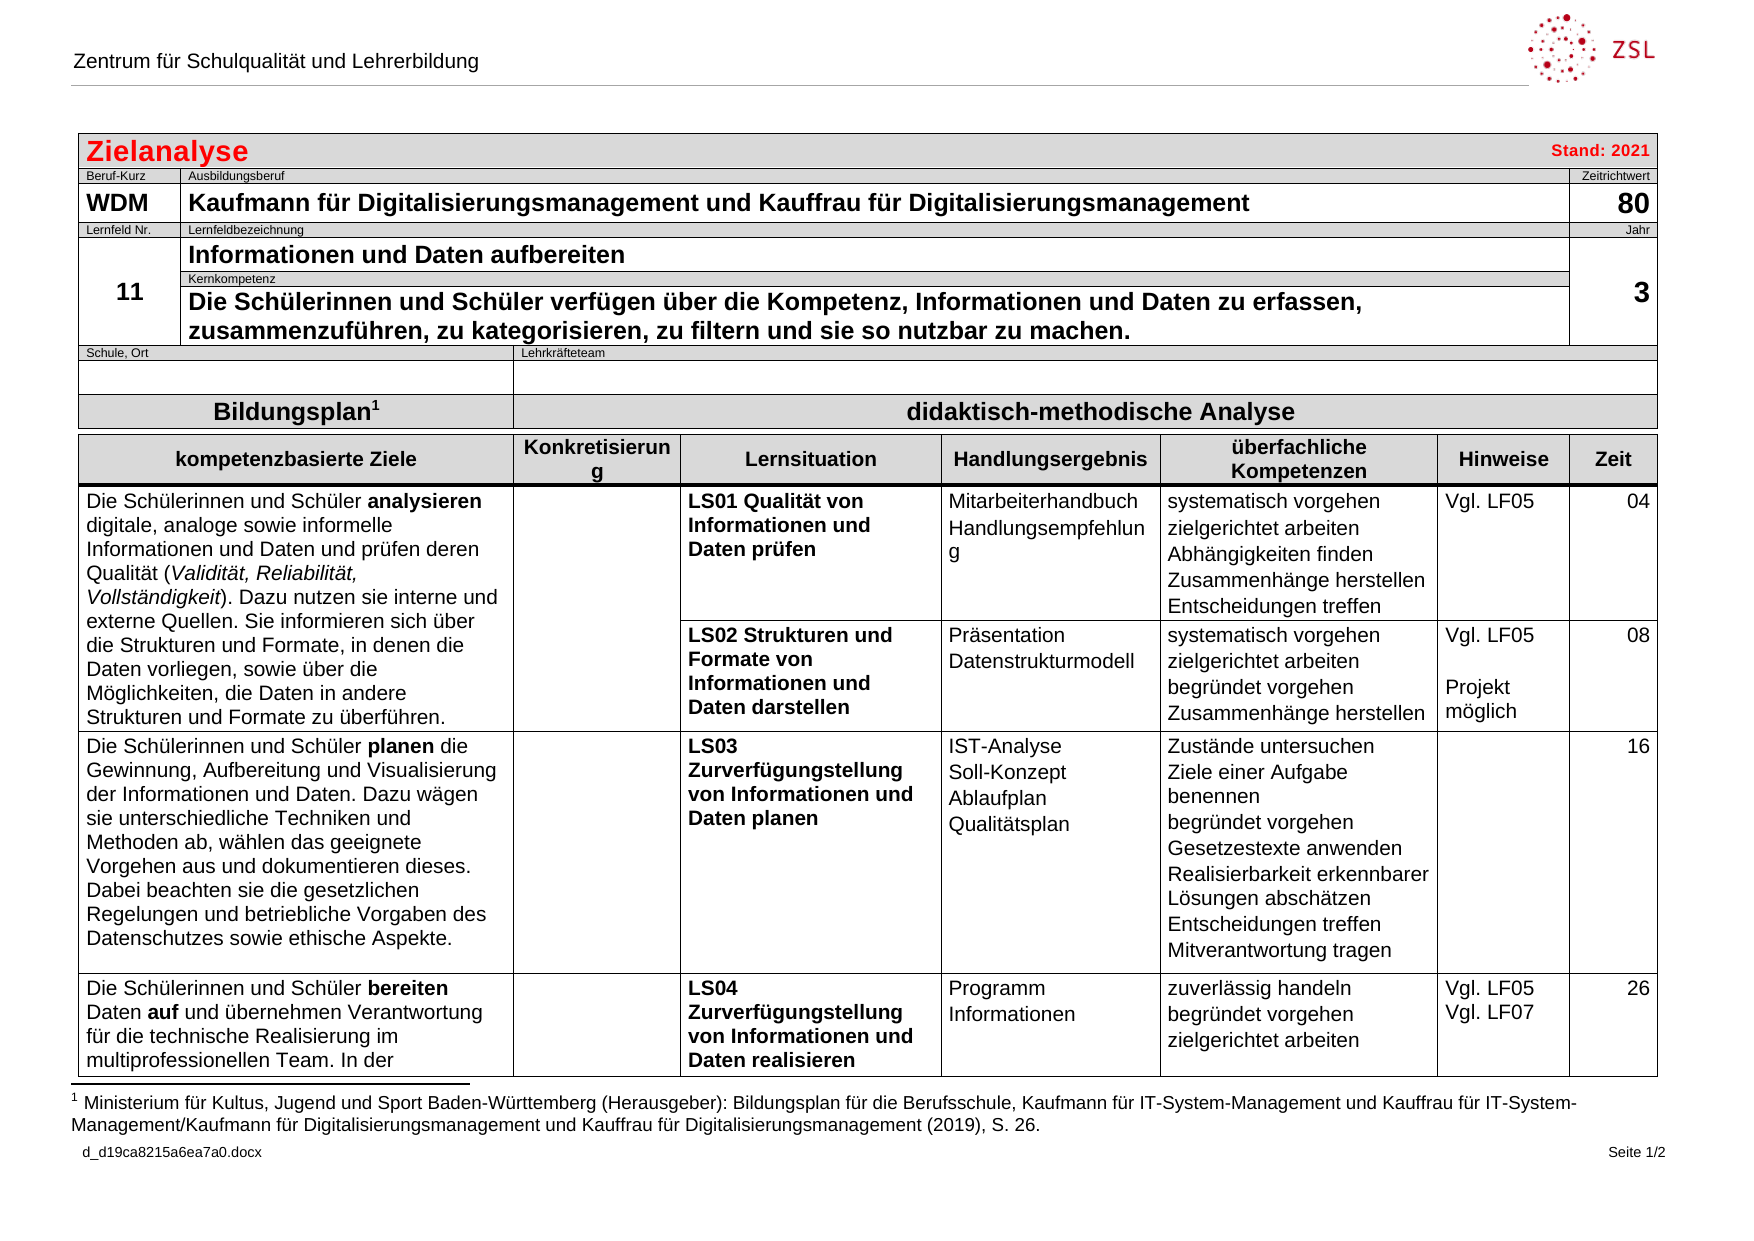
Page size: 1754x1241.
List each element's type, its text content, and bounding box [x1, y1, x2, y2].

table_cell Die Schülerinnen und Schüler analysieren digitale, analoge sowie informelle Informationen und Daten und prüfen deren Qualität (Validität, Reliabilität, Vollständigkeit). Dazu nutzen sie interne und externe Quellen. Sie informieren sich über die Strukturen und Formate, in denen die Daten vorliegen, sowie über die Möglichkeiten, die Daten in andere Strukturen und Formate zu überführen. [79, 487, 513, 731]
table_cell Lehrkräfteteam [514, 346, 1657, 360]
table_cell 16 [1570, 732, 1657, 973]
table_cell Zeitrichtwert [1570, 169, 1657, 183]
table_cell Programm Informationen [942, 974, 1160, 1076]
table_cell Beruf-Kurz [79, 169, 180, 183]
table_cell [514, 361, 1657, 394]
table_cell Kernkompetenz [181, 272, 1569, 286]
table_cell WDM [79, 184, 180, 222]
table_cell [514, 974, 680, 1076]
table_cell IST-Analyse Soll-Konzept Ablaufplan Qualitätsplan [942, 732, 1160, 973]
table_header überfachliche Kompetenzen [1161, 435, 1437, 483]
table_cell systematisch vorgehen zielgerichtet arbeiten begründet vorgehen Zusammenhänge herstellen [1161, 621, 1437, 731]
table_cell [1438, 974, 1569, 1076]
table_cell didaktisch-methodische Analyse [514, 395, 1657, 428]
table_cell Schule, Ort [79, 346, 513, 360]
table_cell [514, 732, 680, 973]
table_cell [1438, 732, 1569, 973]
table_cell [514, 487, 680, 731]
table_cell Ausbildungsberuf [181, 169, 1569, 183]
table_cell Bildungsplan [79, 395, 513, 428]
table_cell Lernfeld Nr. [79, 223, 180, 237]
table_cell Vgl. LF05 Projekt möglich [1438, 621, 1569, 731]
table_header Handlungsergebnis [942, 435, 1160, 483]
picture [1526, 13, 1657, 85]
table_cell Lernfeldbezeichnung [181, 223, 1569, 237]
table_cell LS02 Strukturen und Formate von Informationen und Daten darstellen [681, 621, 941, 731]
table_header Stand: 2021 [514, 134, 1657, 167]
table_cell systematisch vorgehen zielgerichtet arbeiten Abhängigkeiten finden Zusammenhänge herstellen Entscheidungen treffen [1161, 487, 1437, 619]
table_cell 3 [1570, 238, 1657, 345]
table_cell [681, 974, 941, 1076]
table_cell Mitarbeiterhandbuch Handlungsempfehlung [942, 487, 1160, 619]
table_cell LS01 Qualität von Informationen und Daten prüfen [681, 487, 941, 619]
table_cell Die Schülerinnen und Schüler verfügen über die Kompetenz, Informationen und Daten zu erfassen, zusammenzuführen, zu kategorisieren, zu filtern und sie so nutzbar zu machen. [181, 287, 1569, 345]
table_cell LS03 Zurverfügungstellung von Informationen und Daten planen [681, 732, 941, 973]
table_header Hinweise [1438, 435, 1569, 483]
table_header kompetenzbasierte Ziele [79, 435, 513, 483]
table_cell Zustände untersuchen Ziele einer Aufgabe benennen begründet vorgehen Gesetzestexte anwenden Realisierbarkeit erkennbarer Lösungen abschätzen Entscheidungen treffen Mitverantwortung tragen [1161, 732, 1437, 973]
table_cell 80 [1570, 184, 1657, 222]
table_cell 26 [1570, 974, 1657, 1076]
table_cell Informationen und Daten aufbereiten [181, 238, 1569, 271]
table_cell Kaufmann für Digitalisierungsmanagement und Kauffrau für Digitalisierungsmanagement [181, 184, 1569, 222]
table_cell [79, 974, 513, 1076]
table_header Zeit [1570, 435, 1657, 483]
table_cell [79, 361, 513, 394]
table_header Zielanalyse [79, 134, 514, 167]
table_cell 04 [1570, 487, 1657, 619]
table_cell Vgl. LF05 [1438, 487, 1569, 619]
table_cell Jahr [1570, 223, 1657, 237]
table_cell Die Schülerinnen und Schüler planen die Gewinnung, Aufbereitung und Visualisierung der Informationen und Daten. Dazu wägen sie unterschiedliche Techniken und Methoden ab, wählen das geeignete Vorgehen aus und dokumentieren dieses. Dabei beachten sie die gesetzlichen Regelungen und betriebliche Vorgaben des Datenschutzes sowie ethische Aspekte. [79, 732, 513, 973]
table_cell 08 [1570, 621, 1657, 731]
table_cell 11 [79, 238, 180, 345]
table_header Lernsituation [681, 435, 941, 483]
table_header Konkretisierung [514, 435, 680, 483]
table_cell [1161, 974, 1437, 1076]
table_cell Präsentation Datenstrukturmodell [942, 621, 1160, 731]
